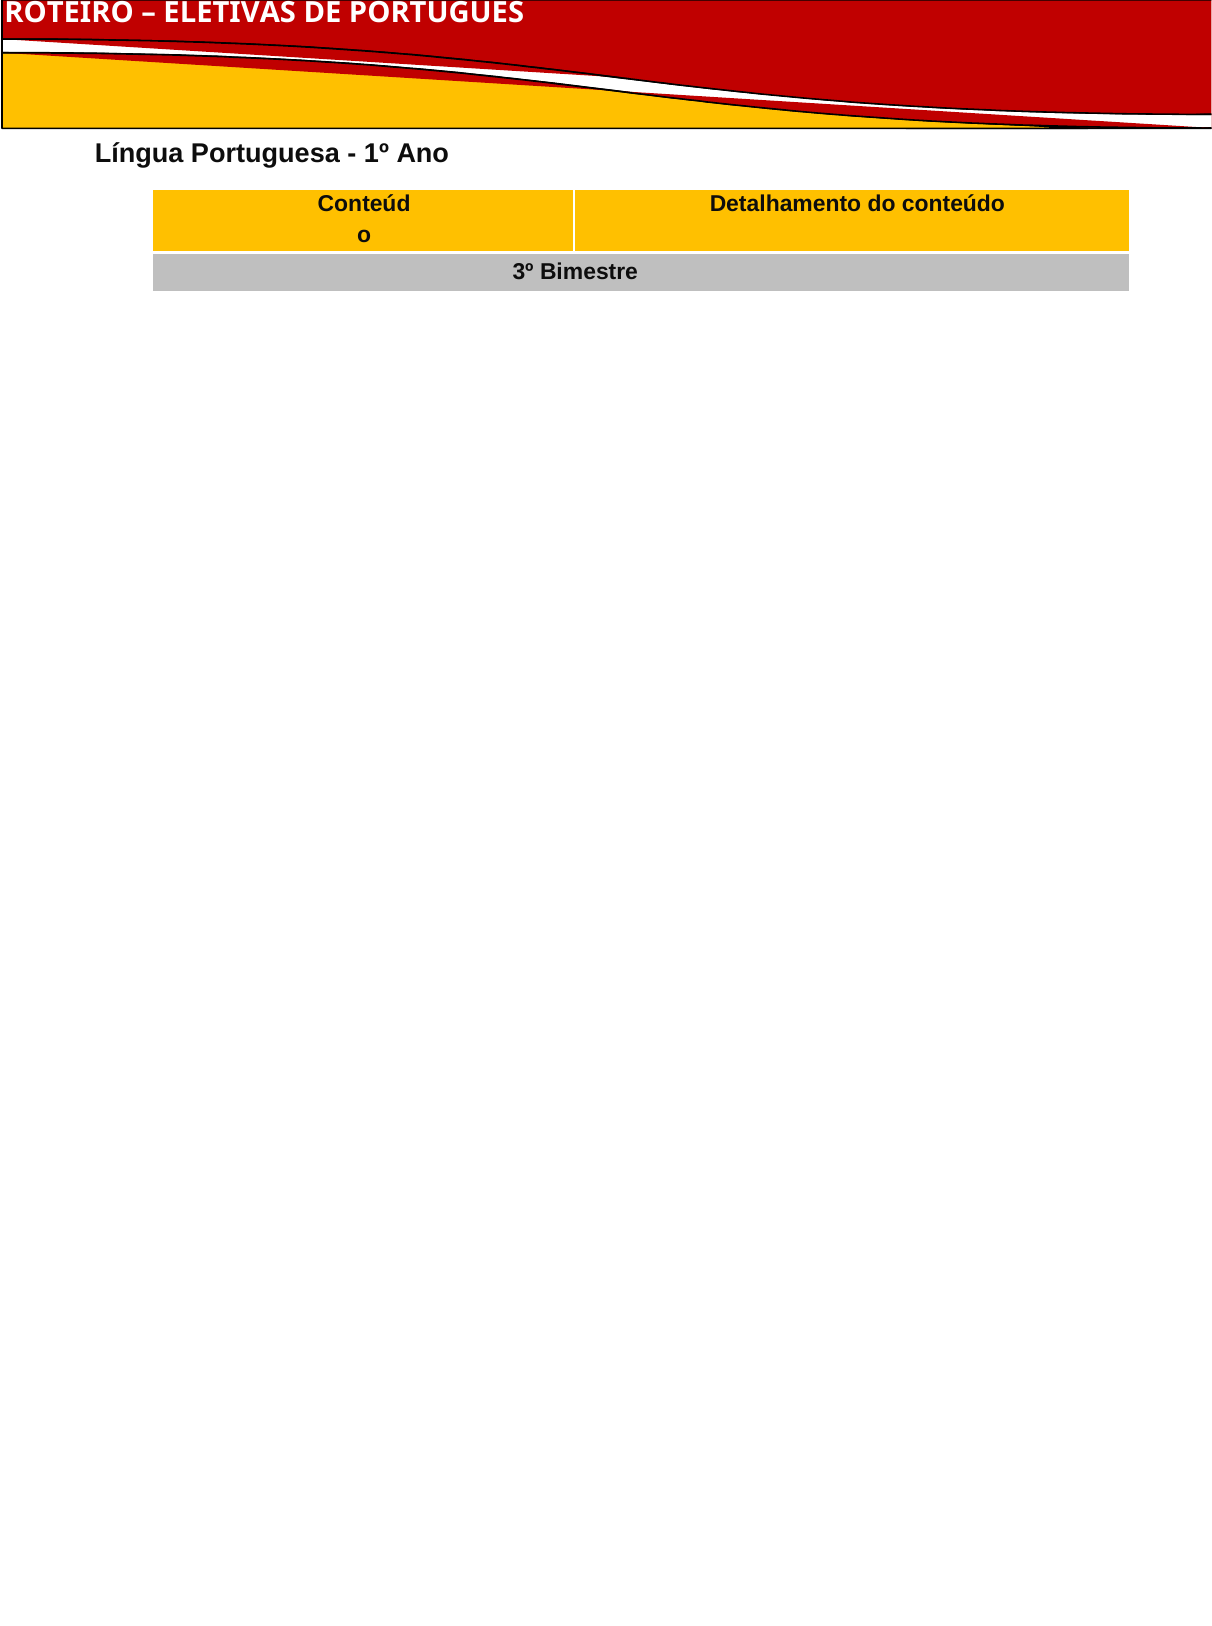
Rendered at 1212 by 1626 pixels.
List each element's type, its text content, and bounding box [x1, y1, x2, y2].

table_header Conteúdo [153, 190, 573, 251]
text Língua Portuguesa - 1º Ano [94, 137, 1130, 168]
table_header Detalhamento do conteúdo [575, 190, 1129, 251]
table_cell 3º Bimestre [153, 254, 1129, 291]
